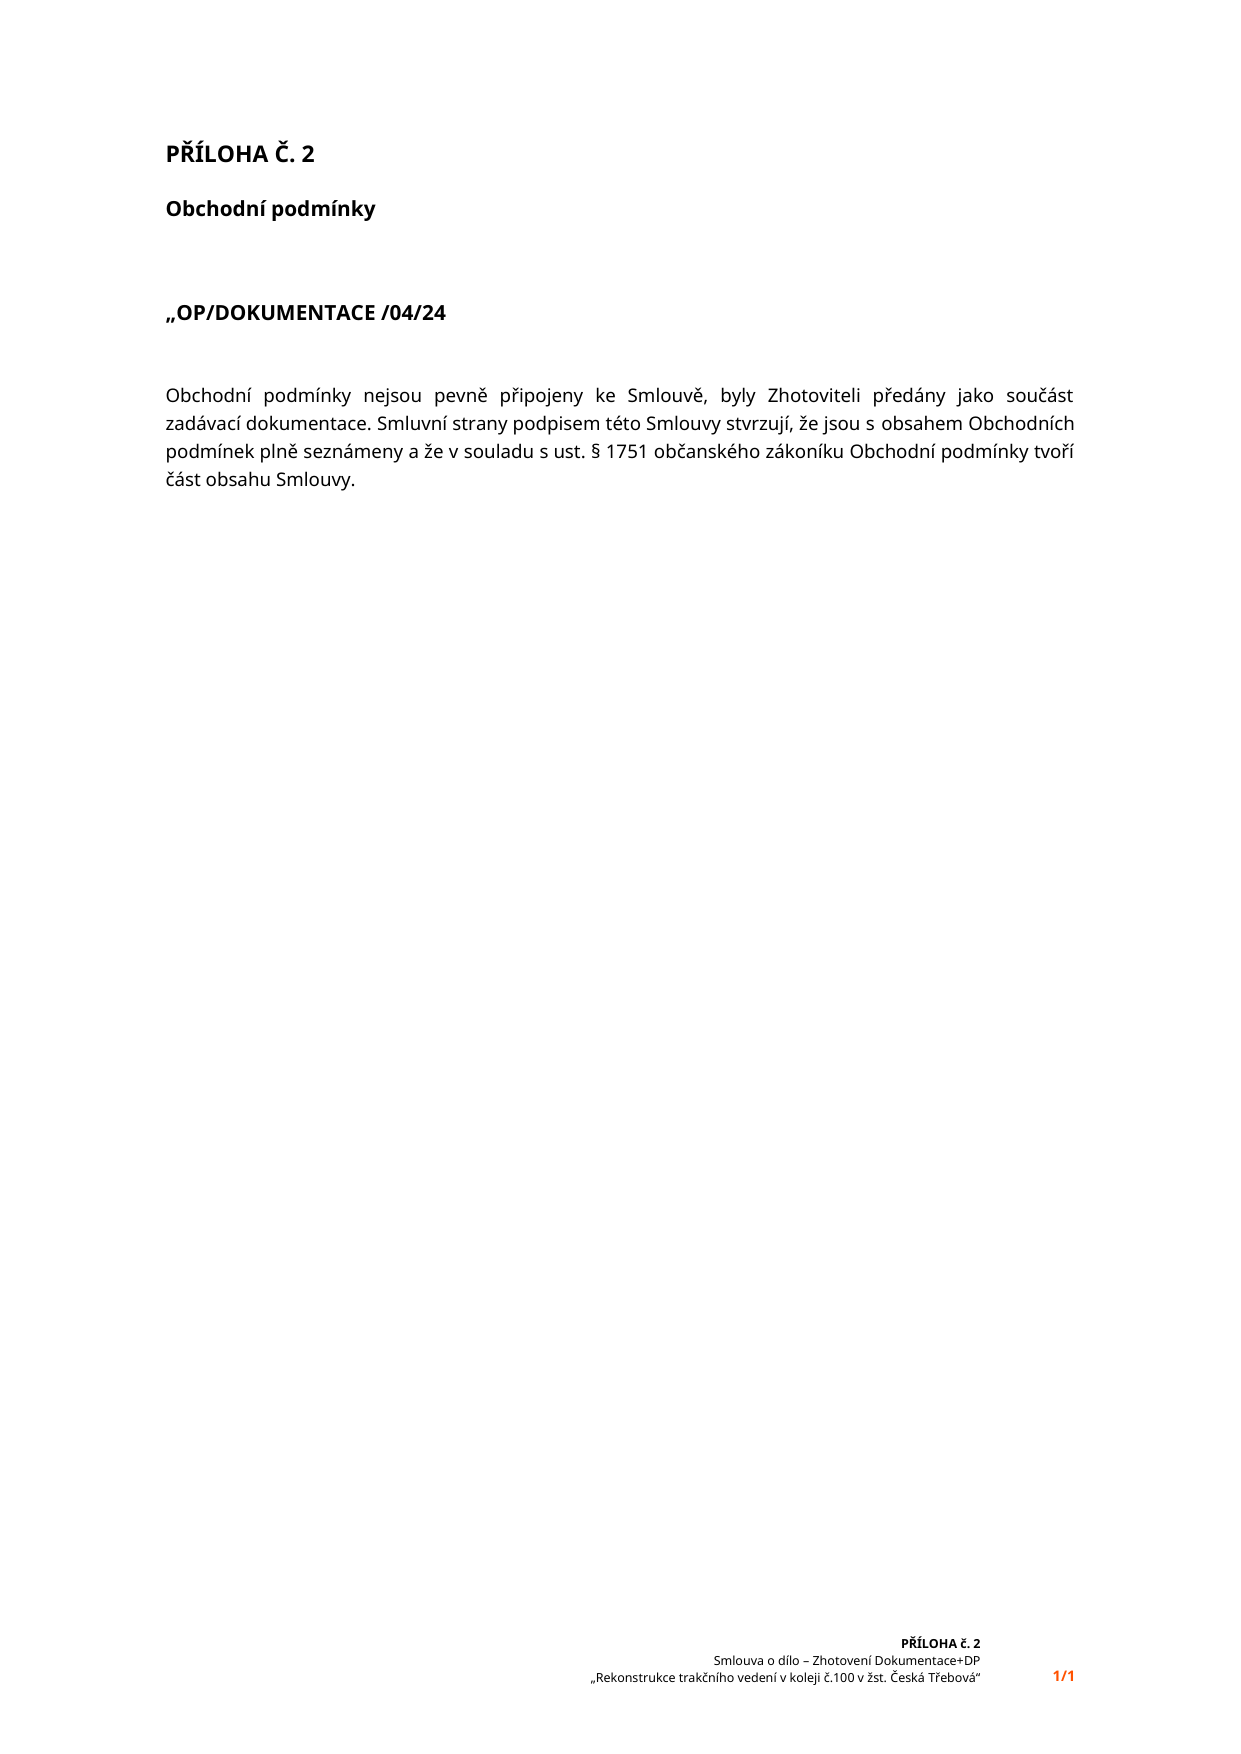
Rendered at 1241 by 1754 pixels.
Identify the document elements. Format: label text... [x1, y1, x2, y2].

text Příloha č. 2 [165, 138, 1075, 170]
text Obchodní podmínky nejsou pevně připojeny ke Smlouvě, byly Zhotoviteli předány jako součást zadávací dokumentace. Smluvní strany podpisem této Smlouvy stvrzují, že jsou s obsahem Obchodních podmínek plně seznámeny a že v souladu s ust. § 1751 občanského zákoníku Obchodní podmínky tvoří část obsahu Smlouvy. [165, 382, 1075, 492]
text Obchodní podmínky [165, 194, 1075, 222]
text „OP/DOKUMENTACE /04/24 [165, 298, 1075, 326]
